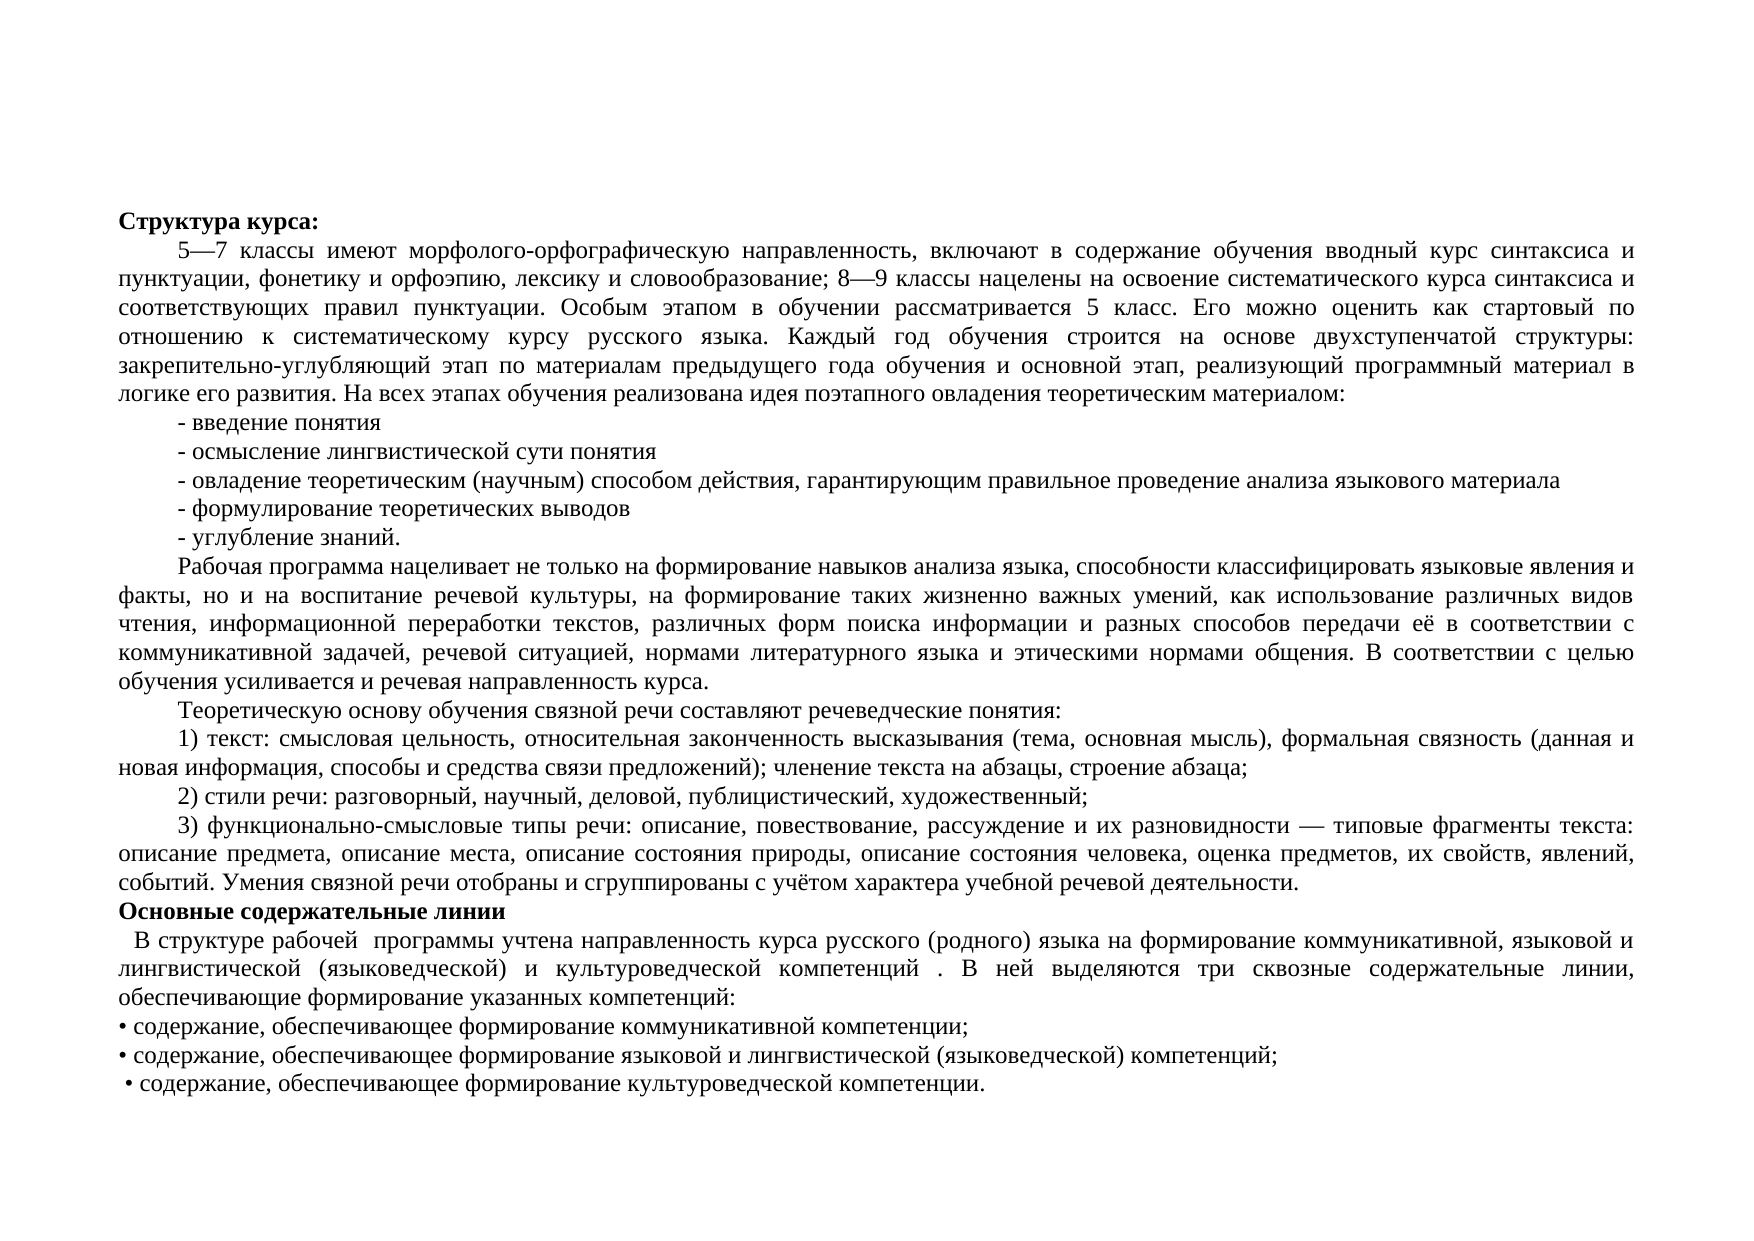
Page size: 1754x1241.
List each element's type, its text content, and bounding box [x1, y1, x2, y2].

text - осмысление лингвистической сути понятия [118, 436, 1636, 465]
text Теоретическую основу обучения связной речи составляют речеведческие понятия: [118, 695, 1636, 723]
text • содержание, обеспечивающее формирование культуроведческой компетенции. [118, 1068, 1636, 1097]
text 5—7 классы имеют морфолого-орфографическую направленность, включают в содержание обучения вводный курс синтаксиса и пунктуации, фонетику и орфоэпию, лексику и словообразование; 8—9 классы нацелены на освоение систематического курса синтаксиса и соответствующих правил пунктуации. Особым этапом в обучении рассматривается 5 класс. Его можно оценить как стартовый по отношению к систематическому курсу русского языка. Каждый год обучения строится на основе двухступенчатой структуры: закрепительно-углубляющий этап по материалам предыдущего года обучения и основной этап, реализующий программный материал в логике его развития. На всех этапах обучения реализована идея поэтапного овладения теоретическим материалом: [118, 235, 1636, 407]
text 1) текст: смысловая цельность, относительная законченность высказывания (тема, основная мысль), формальная связность (данная и новая информация, способы и средства связи предложений); членение текста на абзацы, строение абзаца; [118, 723, 1636, 781]
text В структуре рабочей программы учтена направленность курса русского (родного) языка на формирование коммуникативной, языковой и лингвистической (языковедческой) и культуроведческой компетенций . В ней выделяются три сквозные содержательные линии, обеспечивающие формирование указанных компетенций: [118, 925, 1636, 1011]
text Основные содержательные линии [118, 896, 1636, 925]
text - формулирование теоретических выводов [118, 493, 1636, 522]
text • содержание, обеспечивающее формирование коммуникативной компетенции; [118, 1011, 1636, 1040]
text - введение понятия [118, 407, 1636, 436]
text - овладение теоретическим (научным) способом действия, гарантирующим правильное проведение анализа языкового материала [118, 465, 1636, 493]
text 3) функционально-смысловые типы речи: описание, повествование, рассуждение и их разновидности — типовые фрагменты текста: описание предмета, описание места, описание состояния природы, описание состояния человека, оценка предметов, их свойств, явлений, событий. Умения связной речи отобраны и сгруппированы с учётом характера учебной речевой деятельности. [118, 810, 1636, 896]
text Рабочая программа нацеливает не только на формирование навыков анализа языка, способности классифицировать языковые явления и факты, но и на воспитание речевой культуры, на формирование таких жизненно важных умений, как использование различных видов чтения, информационной переработки текстов, различных форм поиска информации и разных способов передачи её в соответствии с коммуникативной задачей, речевой ситуацией, нормами литературного языка и этическими нормами общения. В соответствии с целью обучения усиливается и речевая направленность курса. [118, 551, 1636, 695]
text • содержание, обеспечивающее формирование языковой и лингвистической (языковедческой) компетенций; [118, 1040, 1636, 1068]
text Структура курса: [118, 206, 1636, 235]
text - углубление знаний. [118, 522, 1636, 551]
text 2) стили речи: разговорный, научный, деловой, публицистический, художественный; [118, 781, 1636, 810]
